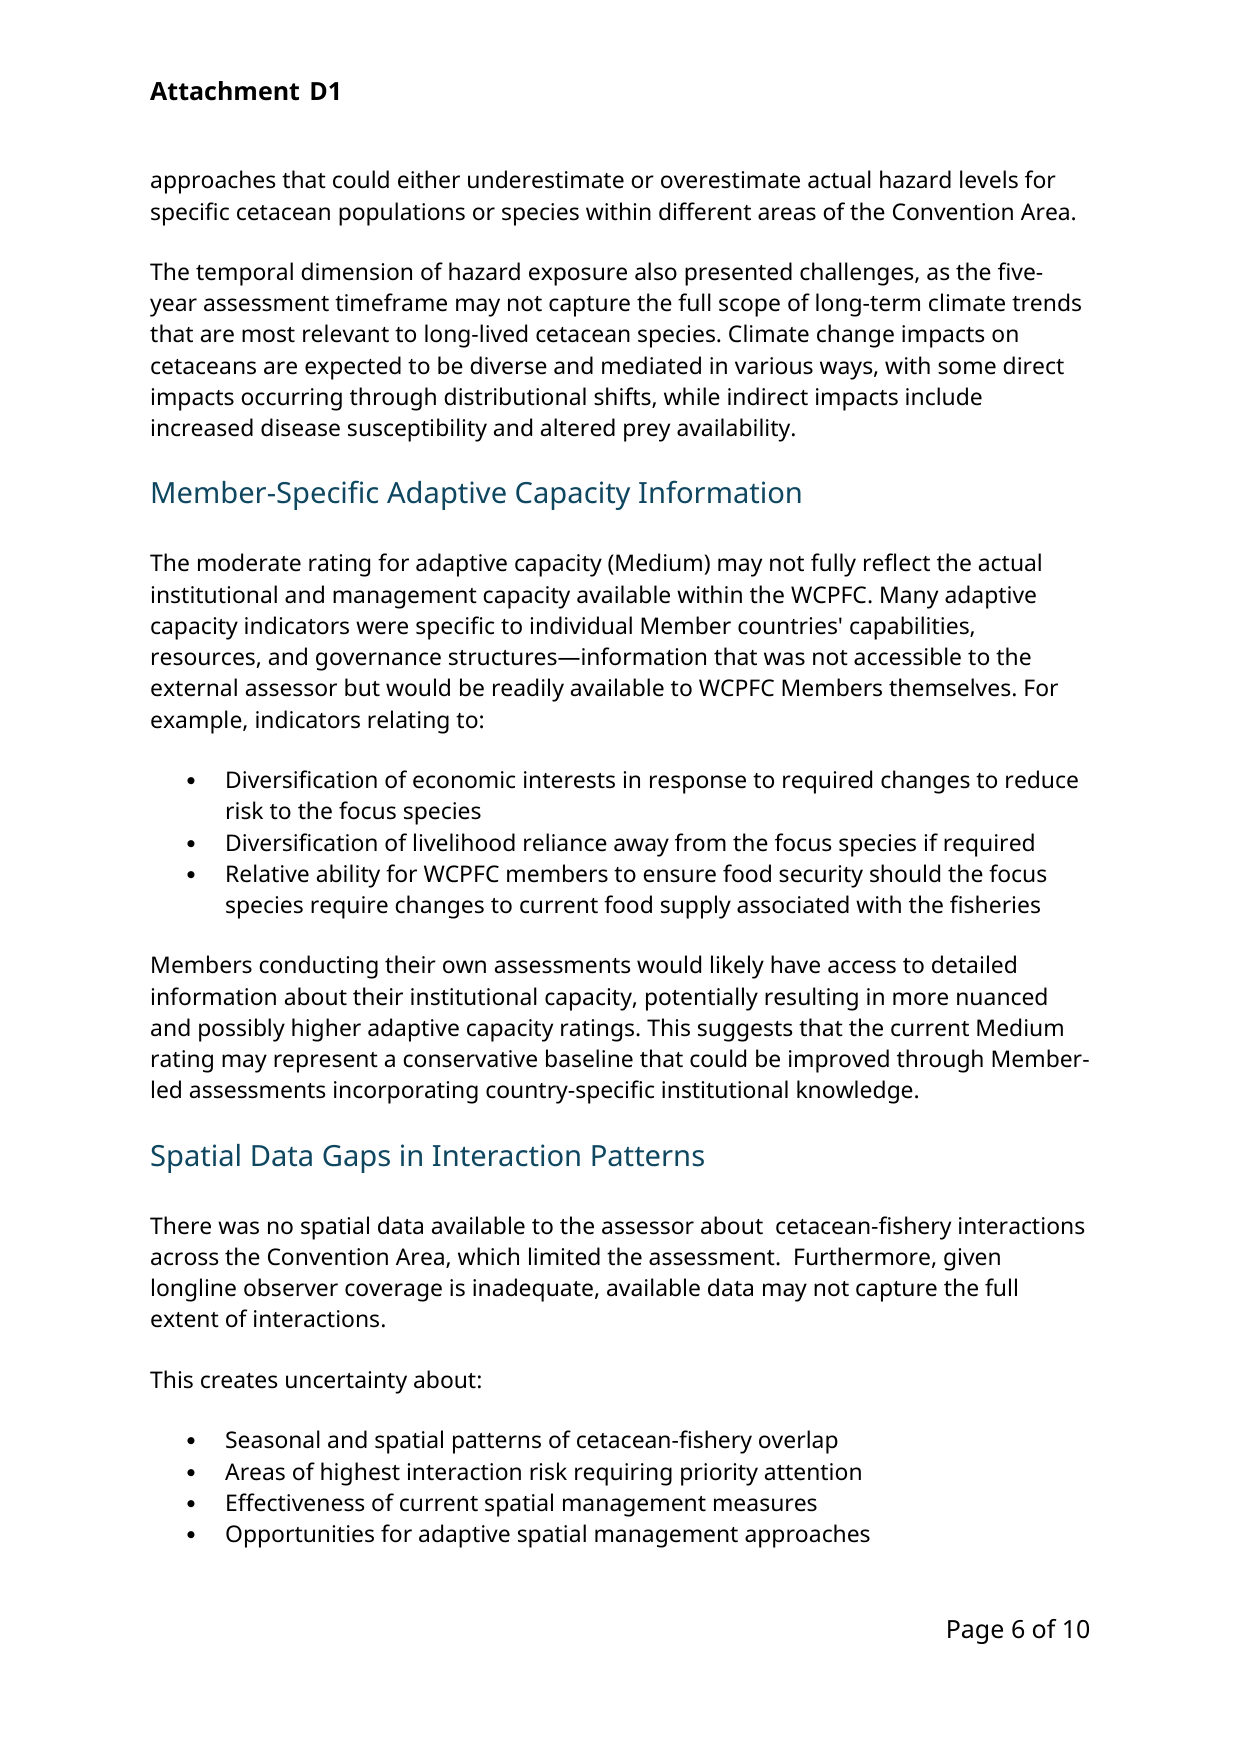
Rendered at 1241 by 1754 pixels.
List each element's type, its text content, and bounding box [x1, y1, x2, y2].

list Relative ability for WCPFC members to ensure food security should the focus species require changes to current food supply associated with the fisheries [187, 858, 1090, 920]
subtitle Member-Specific Adaptive Capacity Information [150, 473, 1090, 512]
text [150, 164, 1090, 227]
text There was no spatial data available to the assessor about cetacean-fishery interactions across the Convention Area, which limited the assessment. Furthermore, given longline observer coverage is inadequate, available data may not capture the full extent of interactions. [150, 1210, 1090, 1335]
text The moderate rating for adaptive capacity (Medium) may not fully reflect the actual institutional and management capacity available within the WCPFC. Many adaptive capacity indicators were specific to individual Member countries' capabilities, resources, and governance structures—information that was not accessible to the external assessor but would be readily available to WCPFC Members themselves. For example, indicators relating to: [150, 547, 1090, 735]
list Areas of highest interaction risk requiring priority attention [187, 1456, 1090, 1487]
list Seasonal and spatial patterns of cetacean-fishery overlap [187, 1424, 1090, 1456]
list Opportunities for adaptive spatial management approaches [187, 1518, 1090, 1549]
list Effectiveness of current spatial management measures [187, 1487, 1090, 1518]
list Diversification of economic interests in response to required changes to reduce risk to the focus species [187, 764, 1090, 827]
list Diversification of livelihood reliance away from the focus species if required [187, 827, 1090, 858]
text Members conducting their own assessments would likely have access to detailed information about their institutional capacity, potentially resulting in more nuanced and possibly higher adaptive capacity ratings. This suggests that the current Medium rating may represent a conservative baseline that could be improved through Member-led assessments incorporating country-specific institutional knowledge. [150, 949, 1090, 1106]
subtitle Spatial Data Gaps in Interaction Patterns [150, 1135, 1090, 1174]
text This creates uncertainty about: [150, 1364, 1090, 1395]
text The temporal dimension of hazard exposure also presented challenges, as the five-year assessment timeframe may not capture the full scope of long-term climate trends that are most relevant to long-lived cetacean species. Climate change impacts on cetaceans are expected to be diverse and mediated in various ways, with some direct impacts occurring through distributional shifts, while indirect impacts include increased disease susceptibility and altered prey availability. [150, 256, 1090, 443]
